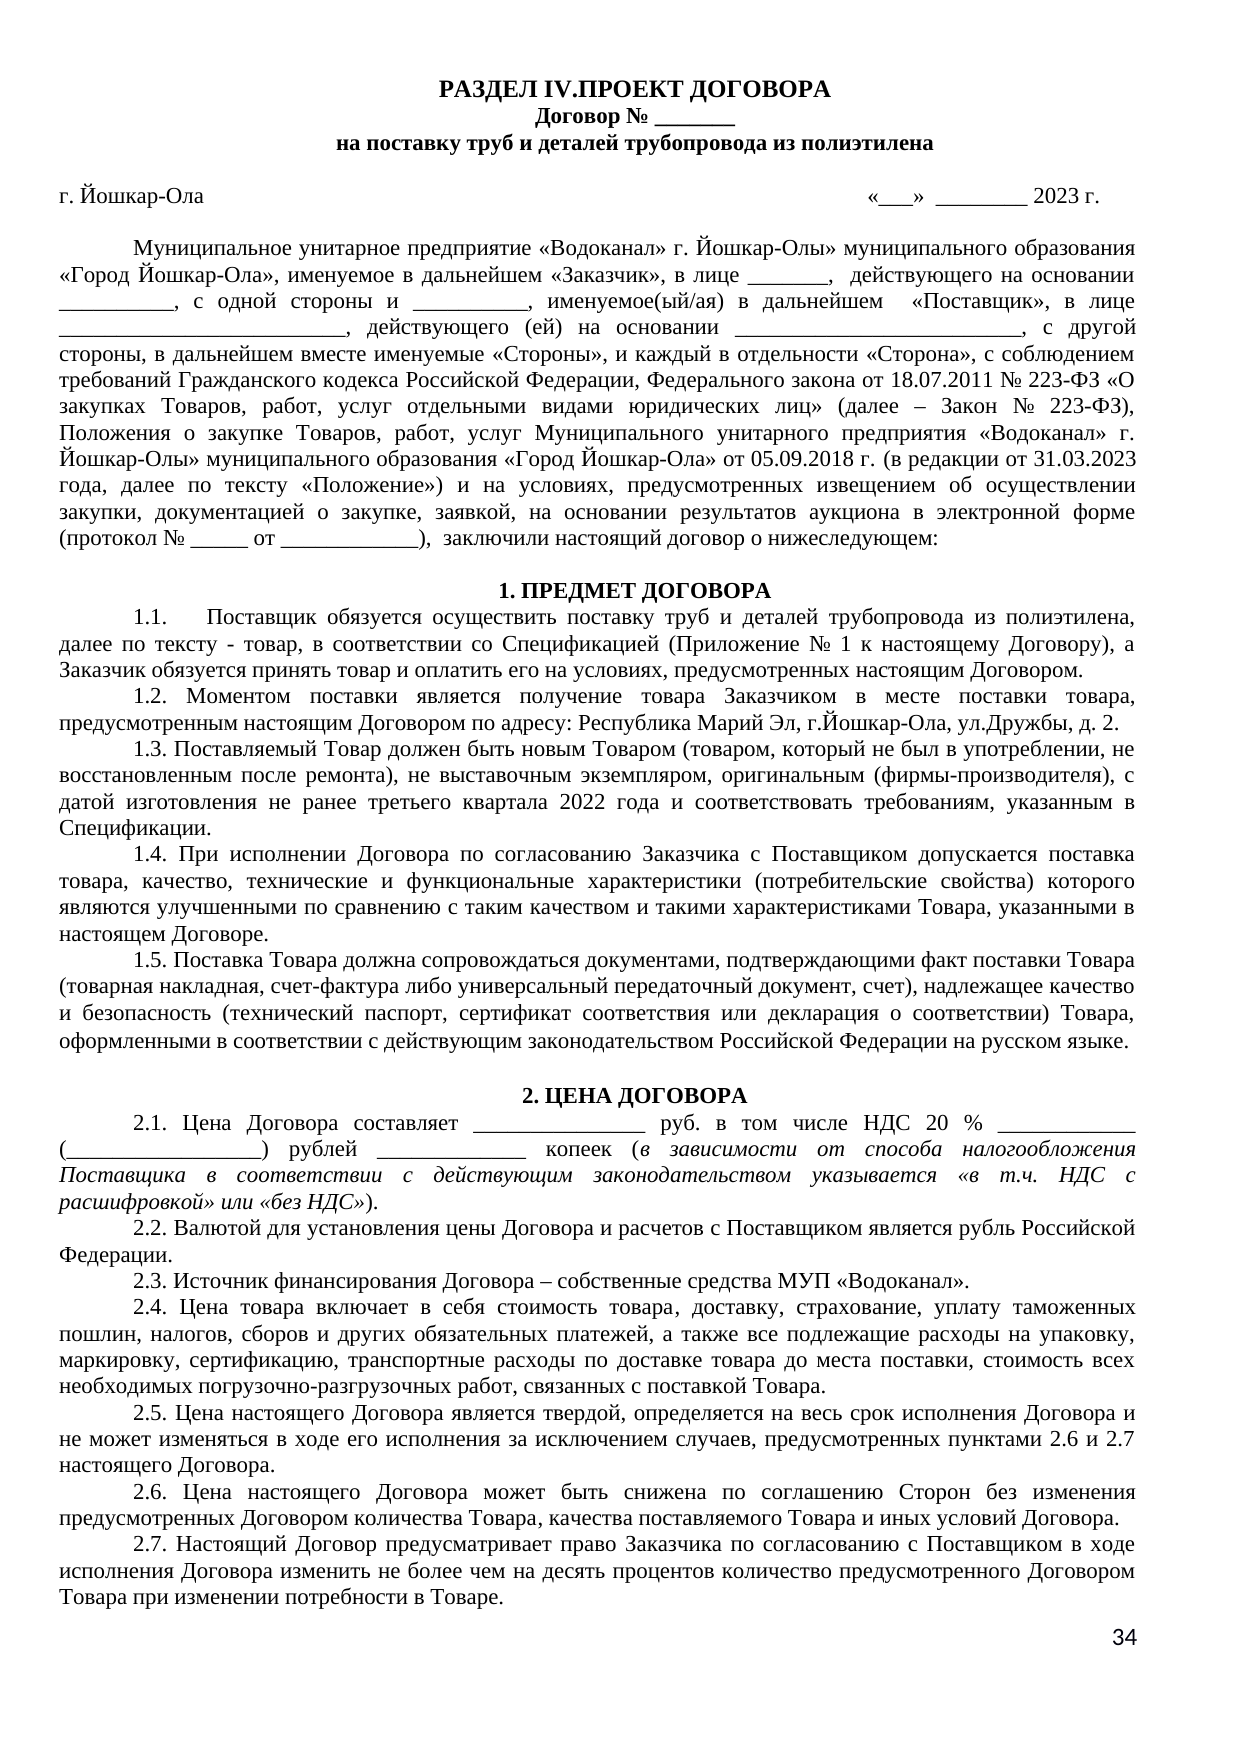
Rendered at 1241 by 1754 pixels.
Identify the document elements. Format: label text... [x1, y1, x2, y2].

text г. Йошкар-Ола «___» ________ 2023 г. [59, 182, 1137, 208]
text 2.3. Источник финансирования Договора – собственные средства МУП «Водоканал». [59, 1267, 1137, 1293]
text 2.2. Валютой для установления цены Договора и расчетов с Поставщиком является рубль Российской Федерации. [59, 1214, 1137, 1267]
text 2.6. Цена настоящего Договора может быть снижена по соглашению Сторон без изменения предусмотренных Договором количества Товара, качества поставляемого Товара и иных условий Договора. [59, 1478, 1137, 1531]
list Поставщик обязуется осуществить поставку труб и деталей трубопровода из полиэтилена, далее по тексту - товар, в соответствии со Спецификацией (Приложение № 1 к настоящему Договору), а Заказчик обязуется принять товар и оплатить его на условиях, предусмотренных настоящим Договором. [59, 603, 1137, 682]
text 2. ЦЕНА ДОГОВОРА [59, 1082, 1137, 1109]
text 1.4. При исполнении Договора по согласованию Заказчика с Поставщиком допускается поставка товара, качество, технические и функциональные характеристики (потребительские свойства) которого являются улучшенными по сравнению с таким качеством и такими характеристиками Товара, указанными в настоящем Договоре. [59, 841, 1137, 946]
text Договор № _______ [59, 103, 1137, 129]
text 2.7. Настоящий Договор предусматривает право Заказчика по согласованию с Поставщиком в ходе исполнения Договора изменить не более чем на десять процентов количество предусмотренного Договором Товара при изменении потребности в Товаре. [59, 1531, 1137, 1609]
text 2.5. Цена настоящего Договора является твердой, определяется на весь срок исполнения Договора и не может изменяться в ходе его исполнения за исключением случаев, предусмотренных пунктами 2.6 и 2.7 настоящего Договора. [59, 1399, 1137, 1478]
text 1. ПРЕДМЕТ ДОГОВОРА [133, 577, 1137, 603]
text 1.2. Моментом поставки является получение товара Заказчиком в месте поставки товара, предусмотренным настоящим Договором по адресу: Республика Марий Эл, г.Йошкар-Ола, ул.Дружбы, д. 2. [59, 682, 1137, 735]
text 1.3. Поставляемый Товар должен быть новым Товаром (товаром, который не был в употреблении, не восстановленным после ремонта), не выставочным экземпляром, оригинальным (фирмы-производителя), с датой изготовления не ранее третьего квартала 2022 года и соответствовать требованиям, указанным в Спецификации. [59, 735, 1137, 841]
text на поставку труб и деталей трубопровода из полиэтилена [59, 129, 1137, 155]
text Муниципальное унитарное предприятие «Водоканал» г. Йошкар-Олы» муниципального образования «Город Йошкар-Ола», именуемое в дальнейшем «Заказчик», в лице _______, действующего на основании __________, с одной стороны и __________, именуемое(ый/ая) в дальнейшем «Поставщик», в лице _________________________, действующего (ей) на основании _________________________, с другой стороны, в дальнейшем вместе именуемые «Стороны», и каждый в отдельности «Сторона», с соблюдением требований Гражданского кодекса Российской Федерации, Федерального закона от 18.07.2011 № 223-ФЗ «О закупках Товаров, работ, услуг отдельными видами юридических лиц» (далее – Закон № 223-ФЗ), Положения о закупке Товаров, работ, услуг Муниципального унитарного предприятия «Водоканал» г. Йошкар-Олы» муниципального образования «Город Йошкар-Ола» от 05.09.2018 г. (в редакции от 31.03.2023 года, далее по тексту «Положение») и на условиях, предусмотренных извещением об осуществлении закупки, документацией о закупке, заявкой, на основании результатов аукциона в электронной форме (протокол № _____ от ____________), заключили настоящий договор о нижеследующем: [59, 234, 1137, 551]
text 2.4. Цена товара включает в себя стоимость товара, доставку, страхование, уплату таможенных пошлин, налогов, сборов и других обязательных платежей, а также все подлежащие расходы на упаковку, маркировку, сертификацию, транспортные расходы по доставке товара до места поставки, стоимость всех необходимых погрузочно-разгрузочных работ, связанных с поставкой Товара. [59, 1293, 1137, 1399]
text РАЗДЕЛ IV.ПРОЕКТ ДОГОВОРА [59, 74, 1137, 103]
text 2.1. Цена Договора составляет _______________ руб. в том числе НДС 20 % ____________ (_________________) рублей _____________ копеек (в зависимости от способа налогообложения Поставщика в соответствии с действующим законодательством указывается «в т.ч. НДС с расшифровкой» или «без НДС»). [59, 1109, 1137, 1214]
text 1.5. Поставка Товара должна сопровождаться документами, подтверждающими факт поставки Товара (товарная накладная, счет-фактура либо универсальный передаточный документ, счет), надлежащее качество и безопасность (технический паспорт, сертификат соответствия или декларация о соответствии) Товара, оформленными в соответствии с действующим законодательством Российской Федерации на русском языке. [59, 946, 1137, 1054]
